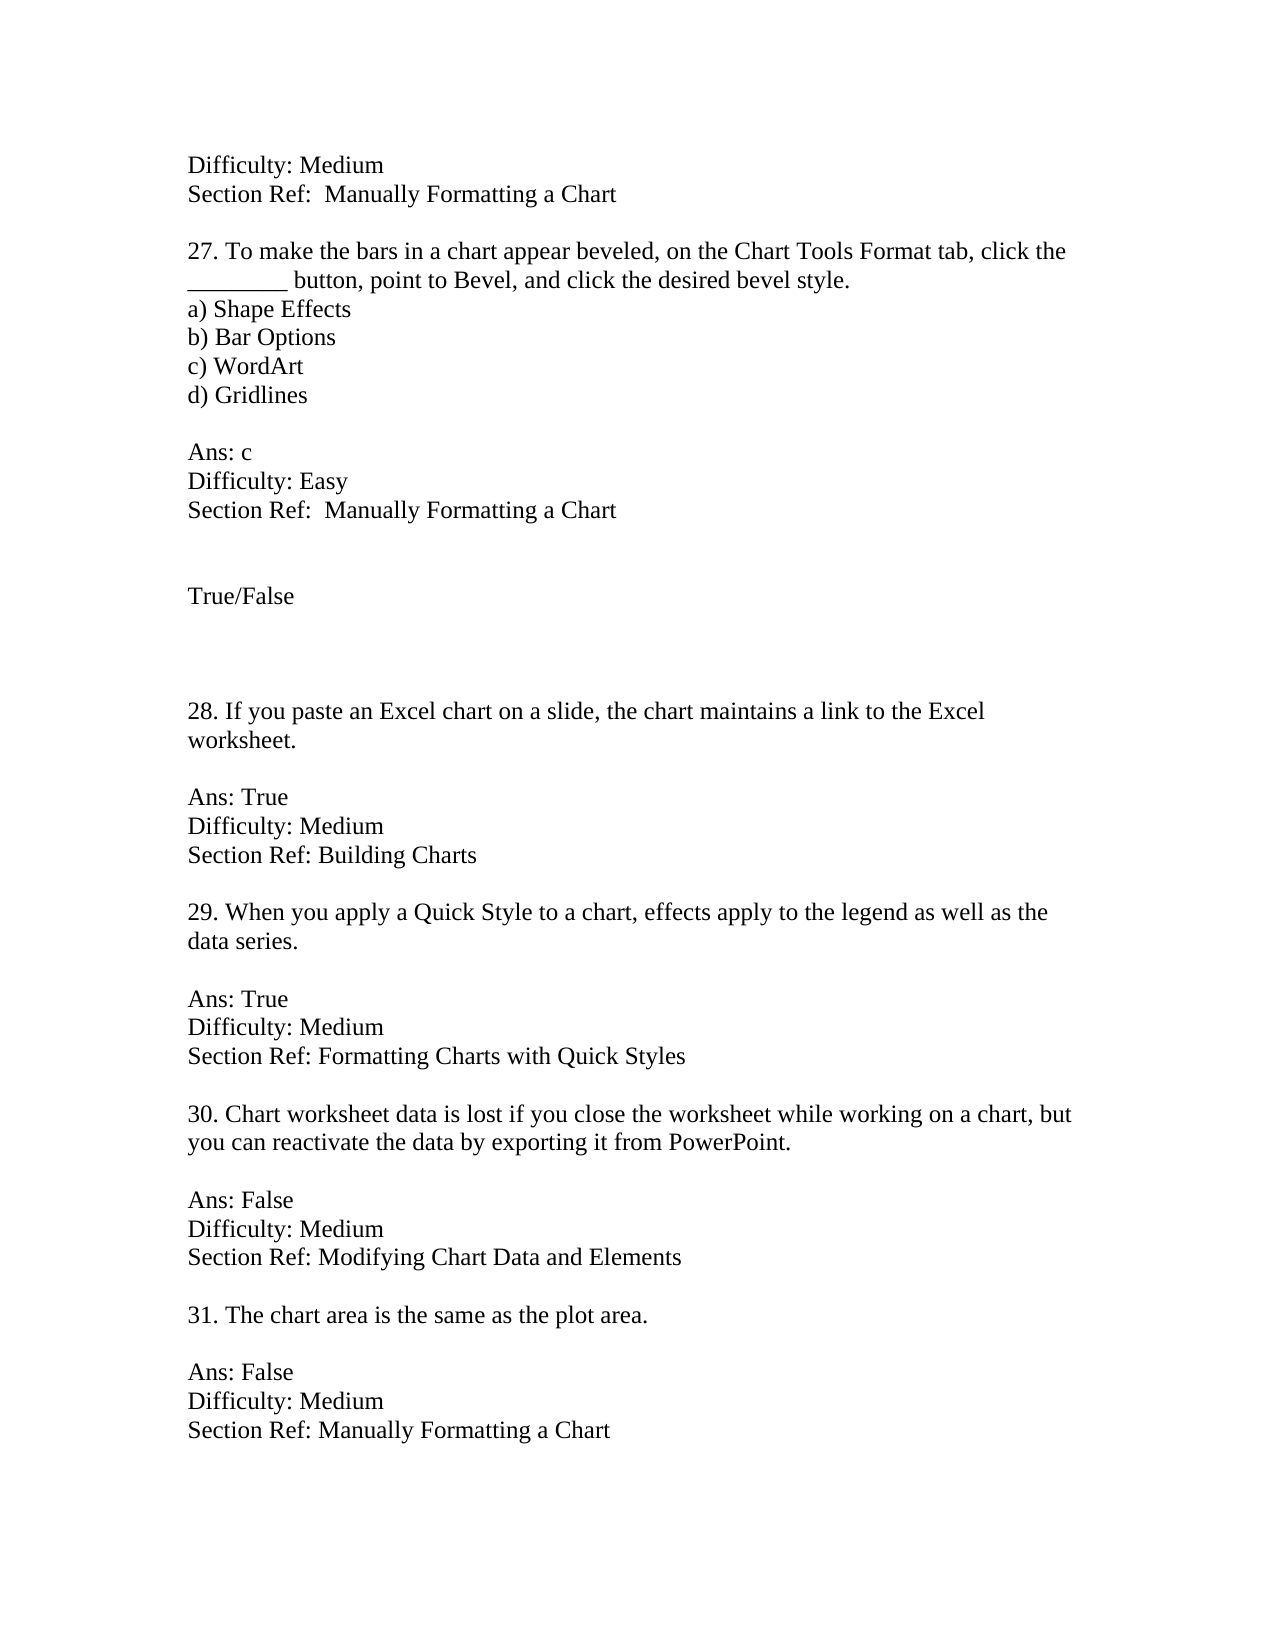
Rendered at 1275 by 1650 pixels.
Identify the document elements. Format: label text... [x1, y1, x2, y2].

text 31. The chart area is the same as the plot area. [187, 1300, 1087, 1329]
text Ans: c [187, 437, 1087, 466]
text Difficulty: Medium [187, 150, 1087, 179]
text Ans: False [187, 1185, 1087, 1214]
text Section Ref: Modifying Chart Data and Elements [187, 1242, 1087, 1271]
text Difficulty: Easy [187, 466, 1087, 495]
text Ans: True [187, 984, 1087, 1012]
text 27. To make the bars in a chart appear beveled, on the Chart Tools Format tab, click the ________ button, point to Bevel, and click the desired bevel style. [187, 236, 1087, 294]
text Ans: False [187, 1357, 1087, 1386]
text Difficulty: Medium [187, 1214, 1087, 1242]
text b) Bar Options [187, 322, 1087, 351]
text Section Ref: Manually Formatting a Chart [187, 495, 1087, 524]
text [187, 1415, 1087, 1444]
text Difficulty: Medium [187, 811, 1087, 840]
text Difficulty: Medium [187, 1386, 1087, 1415]
text 28. If you paste an Excel chart on a slide, the chart maintains a link to the Excel worksheet. [187, 696, 1087, 754]
text Ans: True [187, 782, 1087, 811]
text True/False [187, 581, 1087, 610]
text Section Ref: Building Charts [187, 840, 1087, 869]
text c) WordArt [187, 351, 1087, 380]
text Section Ref: Formatting Charts with Quick Styles [187, 1041, 1087, 1070]
text a) Shape Effects [187, 294, 1087, 322]
text Section Ref: Manually Formatting a Chart [187, 179, 1087, 207]
text Difficulty: Medium [187, 1012, 1087, 1041]
text 29. When you apply a Quick Style to a chart, effects apply to the legend as well as the data series. [187, 897, 1087, 955]
text 30. Chart worksheet data is lost if you close the worksheet while working on a chart, but you can reactivate the data by exporting it from PowerPoint. [187, 1099, 1087, 1156]
text d) Gridlines [187, 380, 1087, 409]
